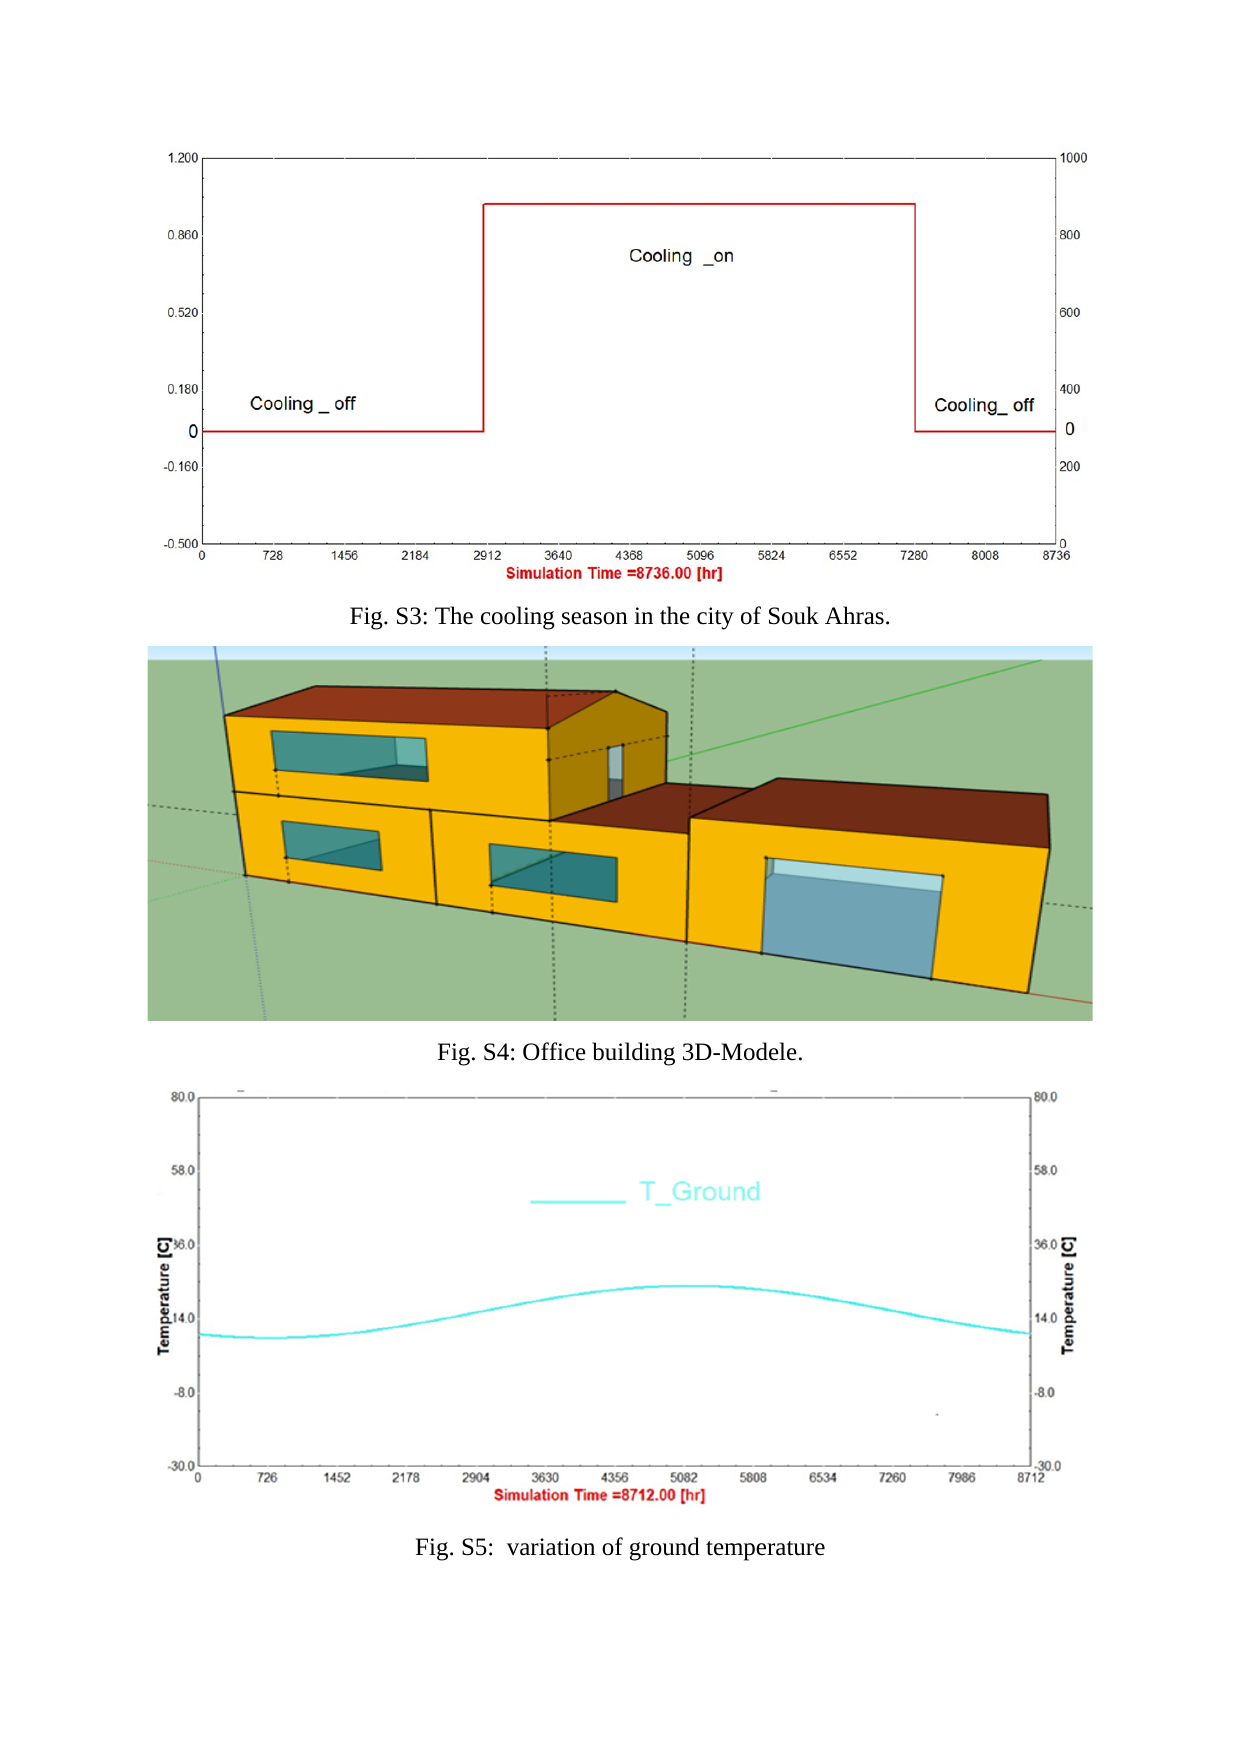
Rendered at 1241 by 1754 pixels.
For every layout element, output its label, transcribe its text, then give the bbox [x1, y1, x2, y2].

text Fig. S3: The cooling season in the city of Souk Ahras. [148, 601, 1093, 630]
text Fig. S4: Office building 3D-Modele. [148, 1037, 1093, 1066]
picture [147, 1082, 1093, 1515]
picture [147, 646, 1093, 1021]
text Fig. S5: variation of ground temperature [148, 1532, 1093, 1560]
picture [147, 147, 1093, 585]
